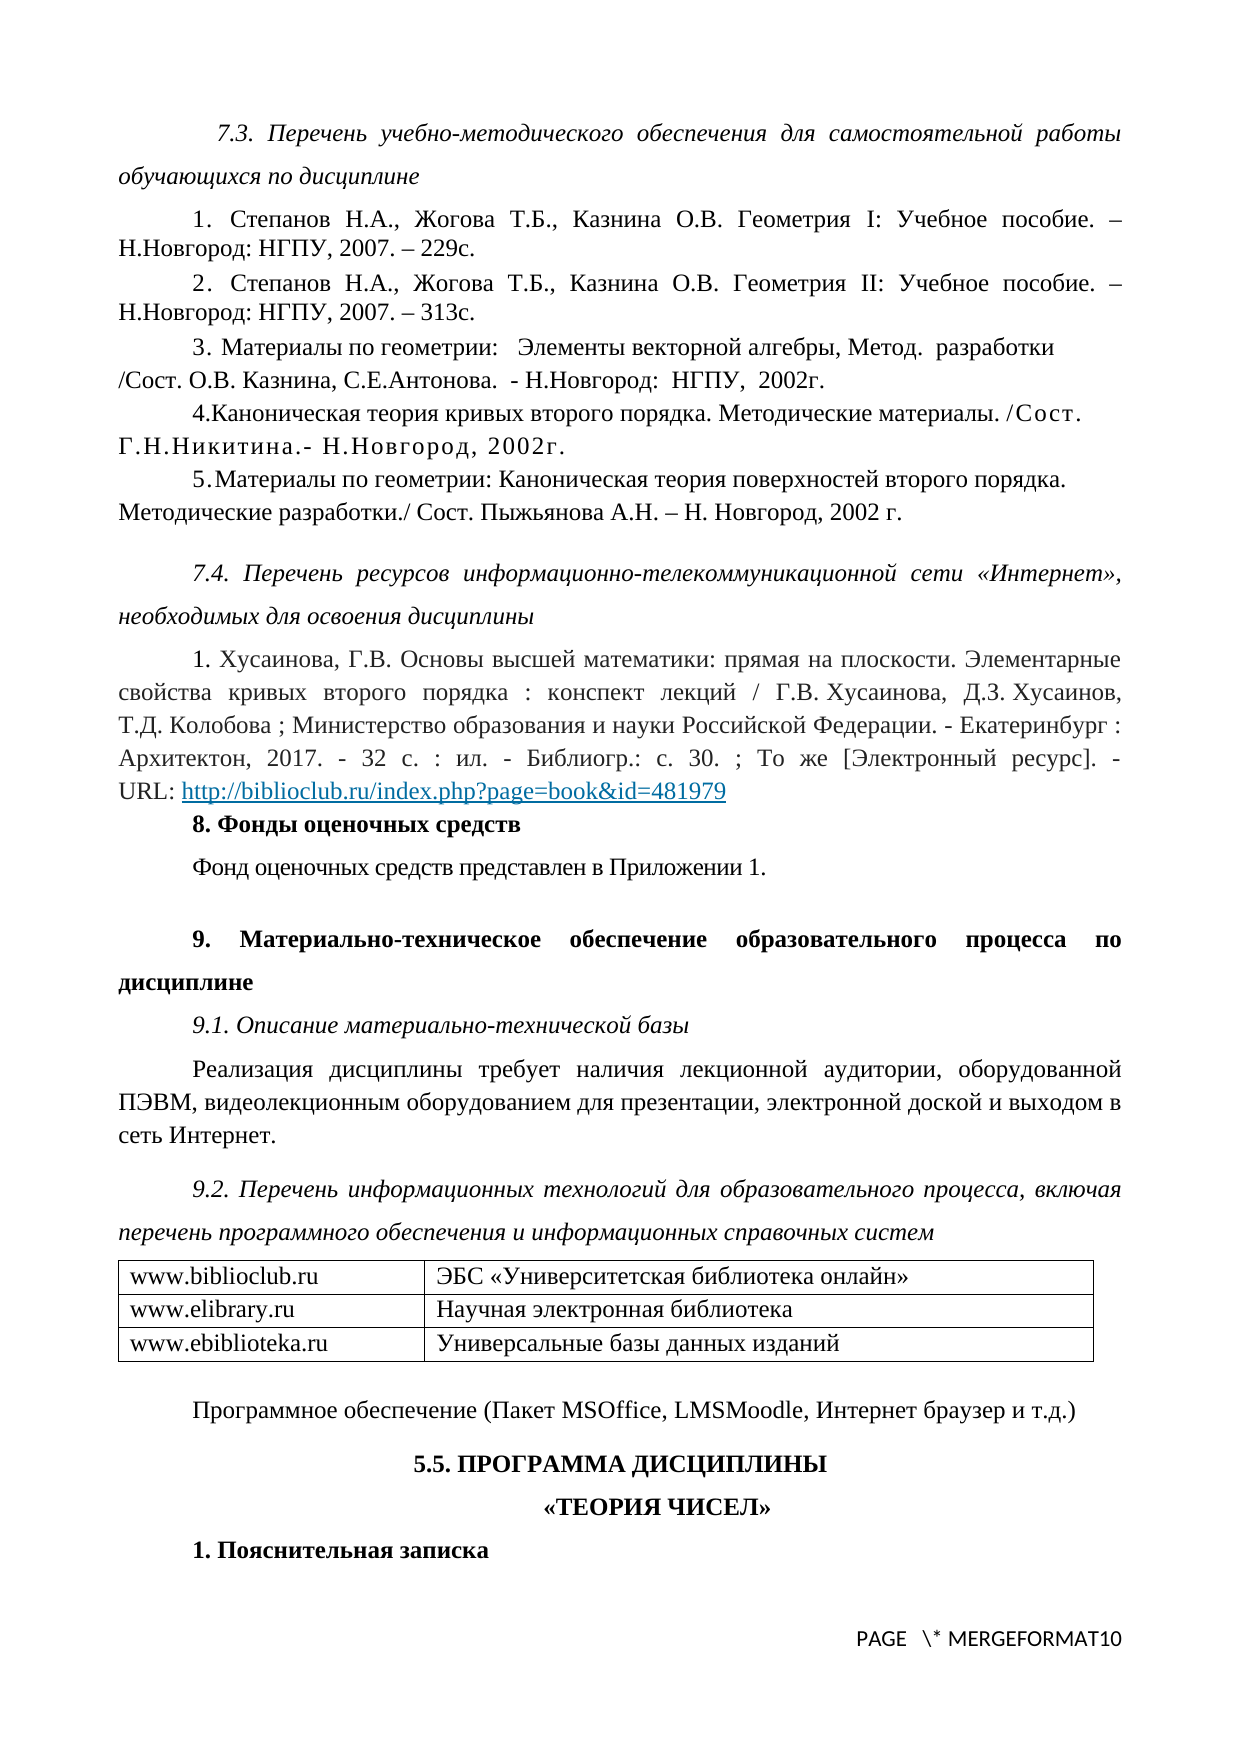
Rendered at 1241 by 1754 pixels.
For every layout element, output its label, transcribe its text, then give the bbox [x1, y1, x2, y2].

text 7.4. Перечень ресурсов информационно-телекоммуникационной сети «Интернет», необходимых для освоения дисциплины [118, 558, 1122, 630]
text 5.5. ПРОГРАММА ДИСЦИПЛИНЫ [118, 1449, 1122, 1478]
text 7.3. Перечень учебно-методического обеспечения для самостоятельной работы обучающихся по дисциплине [118, 118, 1122, 190]
text Реализация дисциплины требует наличия лекционной аудитории, оборудованной ПЭВМ, видеолекционным оборудованием для презентации, электронной доской и выходом в сеть Интернет. [118, 1054, 1122, 1148]
text 3. Материалы по геометрии: Элементы векторной алгебры, Метод. разработки /Сост. О.В. Казнина, С.Е.Антонова. - Н.Новгород: НГПУ, 2002г. [118, 332, 1122, 394]
table_cell Универсальные базы данных изданий [425, 1328, 1093, 1361]
table_header ЭБС «Университетская библиотека онлайн» [425, 1261, 1093, 1293]
text 9.1. Описание материально-технической базы [118, 1011, 1122, 1039]
text 9.2. Перечень информационных технологий для образовательного процесса, включая перечень программного обеспечения и информационных справочных систем [118, 1174, 1122, 1246]
text 8. Фонды оценочных средств [118, 809, 1122, 838]
table_header www.biblioclub.ru [119, 1261, 424, 1293]
text 1. Пояснительная записка [118, 1536, 1122, 1564]
text 5.Материалы по геометрии: Каноническая теория поверхностей второго порядка. Методические разработки./ Сост. Пыжьянова А.Н. – Н. Новгород, 2002 г. [118, 464, 1122, 526]
table_cell Научная электронная библиотека [425, 1295, 1093, 1327]
text 2. Степанов Н.А., Жогова Т.Б., Казнина О.В. Геометрия II: Учебное пособие. – Н.Новгород: НГПУ, 2007. – 313с. [118, 268, 1122, 326]
text «ТЕОРИЯ ЧИСЕЛ» [118, 1492, 1122, 1521]
table_cell www.ebiblioteka.ru [119, 1328, 424, 1361]
table_cell www.elibrary.ru [119, 1295, 424, 1327]
text 9. Материально-техническое обеспечение образовательного процесса по дисциплине [118, 924, 1122, 996]
text Фонд оценочных средств представлен в Приложении 1. [118, 852, 1122, 881]
text 1. Хусаинова, Г.В. Основы высшей математики: прямая на плоскости. Элементарные свойства кривых второго порядка : конспект лекций / Г.В. Хусаинова, Д.З. Хусаинов, Т.Д. Колобова ; Министерство образования и науки Российской Федерации. - Екатеринбург : Архитектон, 2017. - 32 с. : ил. - Библиогр.: с. 30. ; То же [Электронный ресурс]. - URL: http://biblioclub.ru/index.php?page=book&id=481979 [118, 644, 1122, 805]
text 4.Каноническая теория кривых второго порядка. Методические материалы. /Сост. Г.Н.Никитина.- Н.Новгород, 2002г. [118, 398, 1122, 460]
text Программное обеспечение (Пакет MSOffice, LMSMoodle, Интернет браузер и т.д.) [118, 1395, 1122, 1424]
text 1. Степанов Н.А., Жогова Т.Б., Казнина О.В. Геометрия I: Учебное пособие. – Н.Новгород: НГПУ, 2007. – 229с. [118, 204, 1122, 262]
